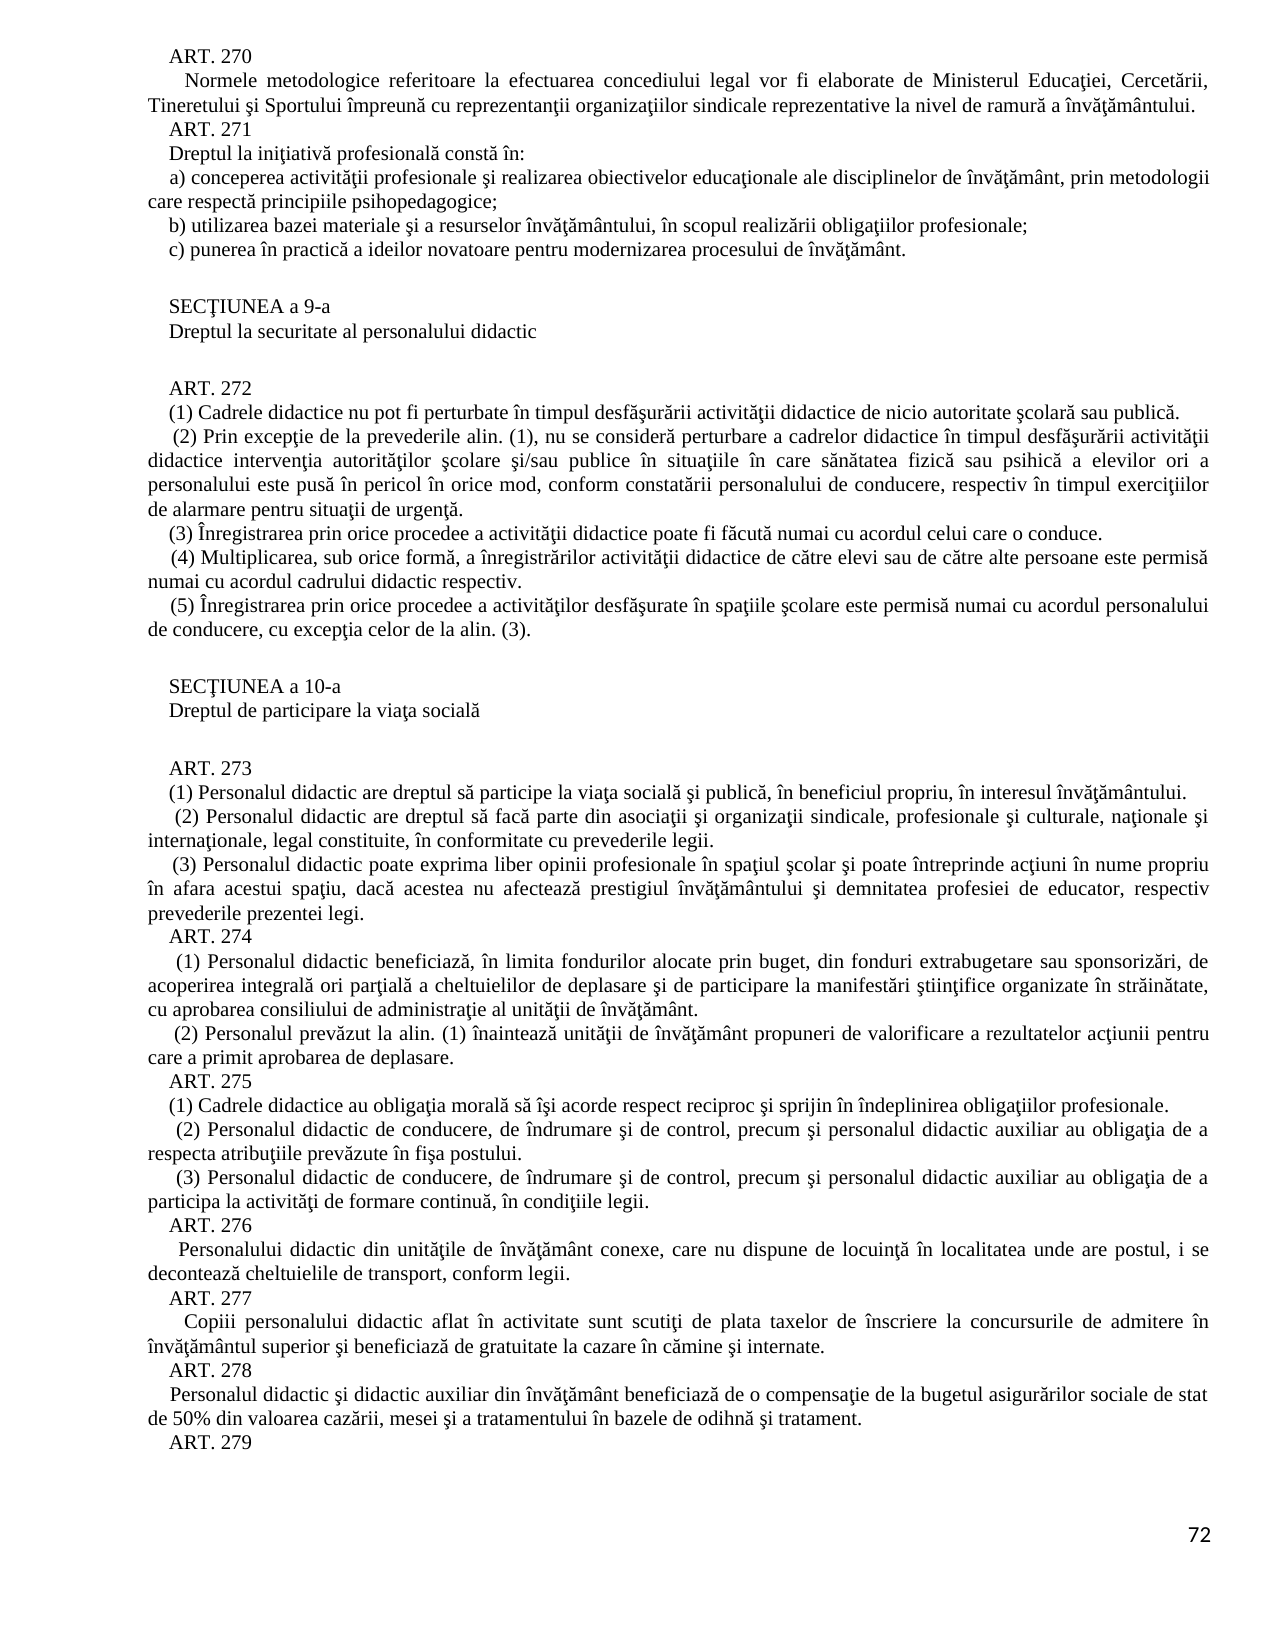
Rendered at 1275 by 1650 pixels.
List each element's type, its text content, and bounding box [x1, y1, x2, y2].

text ART. 274 [148, 924, 1211, 948]
text (3) Personalul didactic poate exprima liber opinii profesionale în spaţiul şcolar şi poate întreprinde acţiuni în nume propriu în afara acestui spaţiu, dacă acestea nu afectează prestigiul învăţământului şi demnitatea profesiei de educator, respectiv prevederile prezentei legi. [148, 852, 1211, 924]
text SECŢIUNEA a 10-a [148, 674, 1211, 698]
text (3) Personalul didactic de conducere, de îndrumare şi de control, precum şi personalul didactic auxiliar au obligaţia de a participa la activităţi de formare continuă, în condiţiile legii. [148, 1165, 1211, 1213]
text (2) Personalul didactic are dreptul să facă parte din asociaţii şi organizaţii sindicale, profesionale şi culturale, naţionale şi internaţionale, legal constituite, în conformitate cu prevederile legii. [148, 804, 1211, 852]
text ART. 270 [148, 44, 1211, 68]
text ART. 272 [148, 376, 1211, 400]
text ART. 273 [148, 756, 1211, 780]
text SECŢIUNEA a 9-a [148, 294, 1211, 318]
text ART. 275 [148, 1069, 1211, 1093]
text ART. 277 [148, 1285, 1211, 1309]
text (1) Personalul didactic are dreptul să participe la viaţa socială şi publică, în beneficiul propriu, în interesul învăţământului. [148, 780, 1211, 804]
text (3) Înregistrarea prin orice procedee a activităţii didactice poate fi făcută numai cu acordul celui care o conduce. [148, 521, 1211, 544]
text (4) Multiplicarea, sub orice formă, a înregistrărilor activităţii didactice de către elevi sau de către alte persoane este permisă numai cu acordul cadrului didactic respectiv. [148, 544, 1211, 593]
text Dreptul la securitate al personalului didactic [148, 318, 1211, 343]
text Personalul didactic şi didactic auxiliar din învăţământ beneficiază de o compensaţie de la bugetul asigurărilor sociale de stat de 50% din valoarea cazării, mesei şi a tratamentului în bazele de odihnă şi tratament. [148, 1382, 1211, 1430]
text Personalului didactic din unităţile de învăţământ conexe, care nu dispune de locuinţă în localitatea unde are postul, i se decontează cheltuielile de transport, conform legii. [148, 1237, 1211, 1285]
text (5) Înregistrarea prin orice procedee a activităţilor desfăşurate în spaţiile şcolare este permisă numai cu acordul personalului de conducere, cu excepţia celor de la alin. (3). [148, 593, 1211, 641]
text ART. 279 [148, 1430, 1211, 1454]
text (2) Prin excepţie de la prevederile alin. (1), nu se consideră perturbare a cadrelor didactice în timpul desfăşurării activităţii didactice intervenţia autorităţilor şcolare şi/sau publice în situaţiile în care sănătatea fizică sau psihică a elevilor ori a personalului este pusă în pericol în orice mod, conform constatării personalului de conducere, respectiv în timpul exerciţiilor de alarmare pentru situaţii de urgenţă. [148, 424, 1211, 521]
text Dreptul la iniţiativă profesională constă în: [148, 141, 1211, 165]
text (1) Cadrele didactice nu pot fi perturbate în timpul desfăşurării activităţii didactice de nicio autoritate şcolară sau publică. [148, 400, 1211, 424]
text b) utilizarea bazei materiale şi a resurselor învăţământului, în scopul realizării obligaţiilor profesionale; [148, 213, 1211, 237]
text (1) Cadrele didactice au obligaţia morală să îşi acorde respect reciproc şi sprijin în îndeplinirea obligaţiilor profesionale. [148, 1093, 1211, 1117]
text (1) Personalul didactic beneficiază, în limita fondurilor alocate prin buget, din fonduri extrabugetare sau sponsorizări, de acoperirea integrală ori parţială a cheltuielilor de deplasare şi de participare la manifestări ştiinţifice organizate în străinătate, cu aprobarea consiliului de administraţie al unităţii de învăţământ. [148, 948, 1211, 1021]
text a) conceperea activităţii profesionale şi realizarea obiectivelor educaţionale ale disciplinelor de învăţământ, prin metodologii care respectă principiile psihopedagogice; [148, 165, 1211, 213]
text (2) Personalul prevăzut la alin. (1) înaintează unităţii de învăţământ propuneri de valorificare a rezultatelor acţiunii pentru care a primit aprobarea de deplasare. [148, 1021, 1211, 1069]
text ART. 271 [148, 117, 1211, 141]
text ART. 276 [148, 1213, 1211, 1237]
text ART. 278 [148, 1358, 1211, 1382]
text Dreptul de participare la viaţa socială [148, 698, 1211, 722]
text c) punerea în practică a ideilor novatoare pentru modernizarea procesului de învăţământ. [148, 237, 1211, 261]
text Copiii personalului didactic aflat în activitate sunt scutiţi de plata taxelor de înscriere la concursurile de admitere în învăţământul superior şi beneficiază de gratuitate la cazare în cămine şi internate. [148, 1309, 1211, 1358]
text Normele metodologice referitoare la efectuarea concediului legal vor fi elaborate de Ministerul Educaţiei, Cercetării, Tineretului şi Sportului împreună cu reprezentanţii organizaţiilor sindicale reprezentative la nivel de ramură a învăţământului. [148, 68, 1211, 117]
text (2) Personalul didactic de conducere, de îndrumare şi de control, precum şi personalul didactic auxiliar au obligaţia de a respecta atribuţiile prevăzute în fişa postului. [148, 1117, 1211, 1165]
